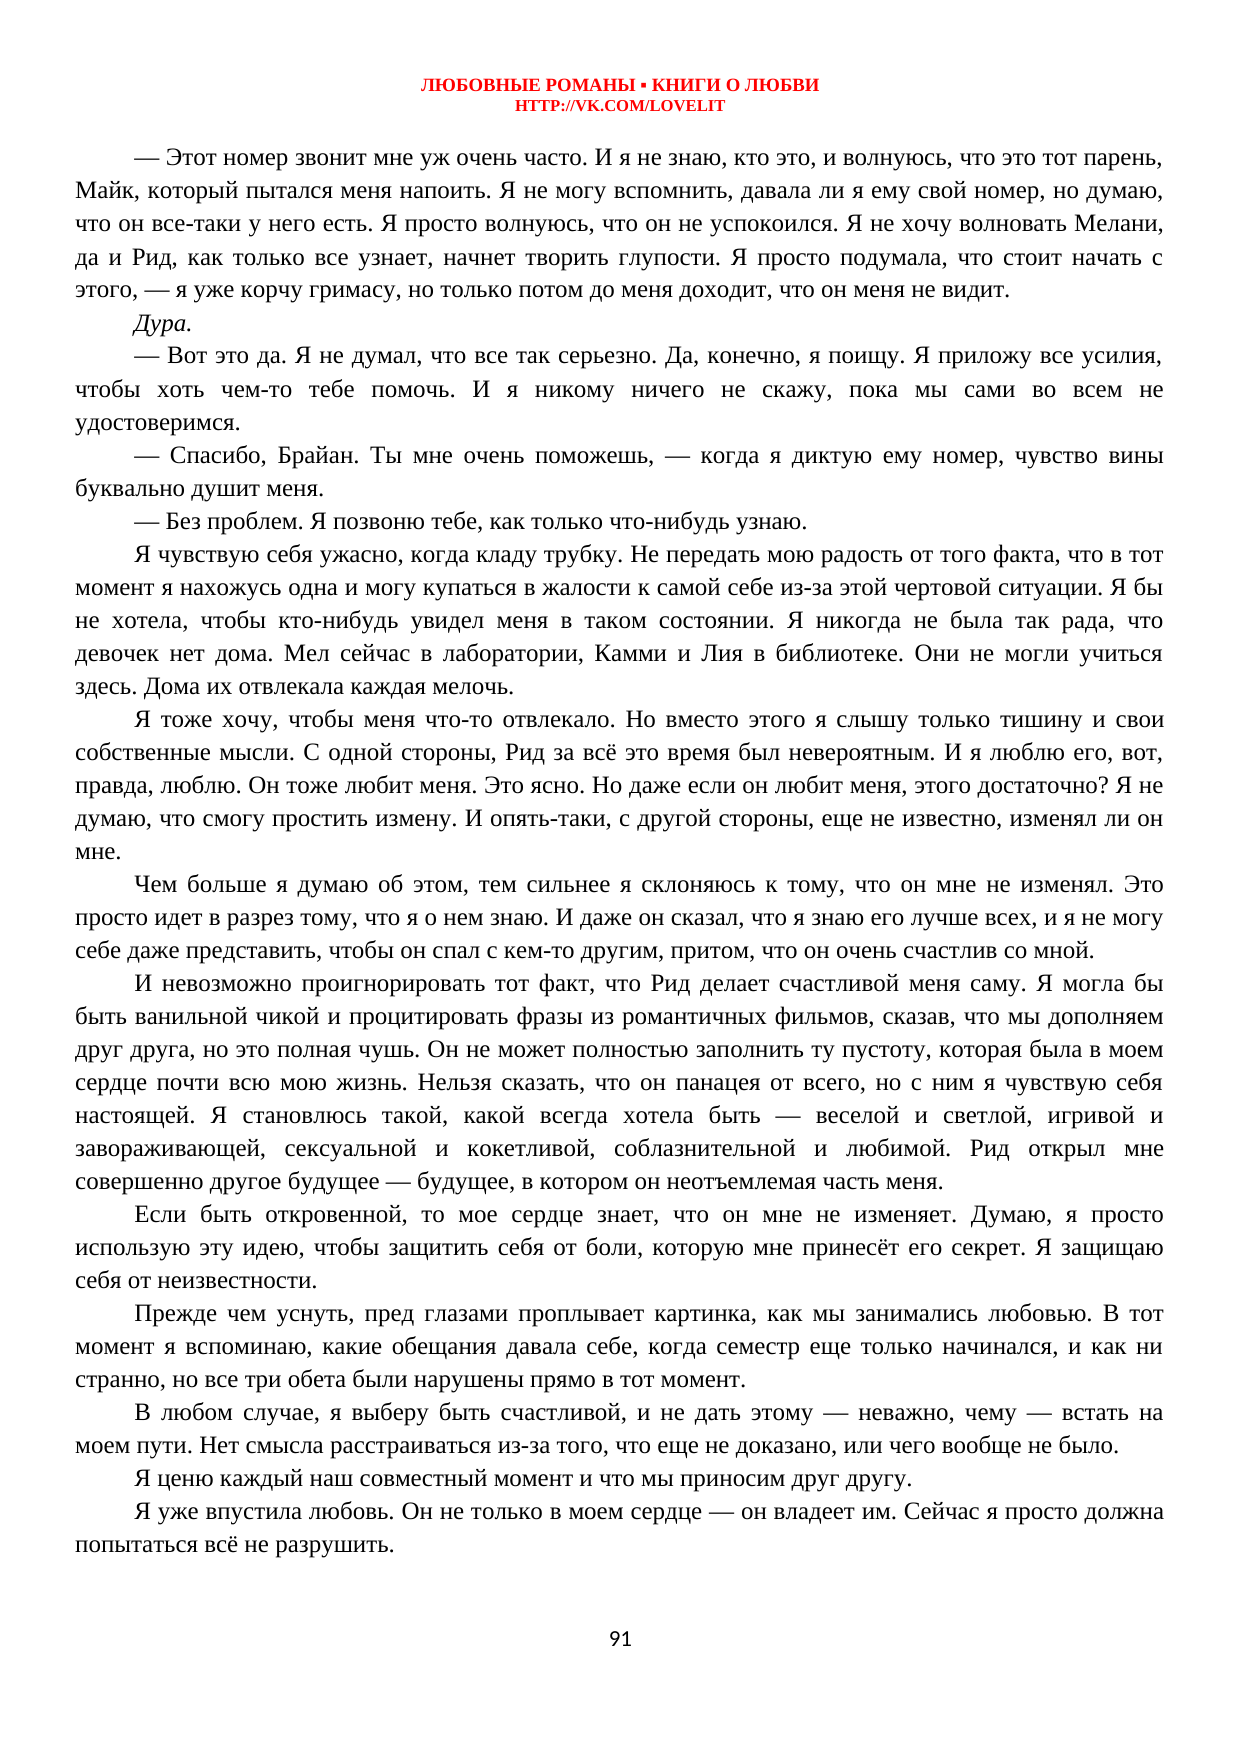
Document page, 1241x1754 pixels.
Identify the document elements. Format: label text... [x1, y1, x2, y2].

text Я чувствую себя ужасно, когда кладу трубку. Не передать мою радость от того факта, что в тот момент я нахожусь одна и могу купаться в жалости к самой себе из-за этой чертовой ситуации. Я бы не хотела, чтобы кто-нибудь увидел меня в таком состоянии. Я никогда не была так рада, что девочек нет дома. Мел сейчас в лаборатории, Камми и Лия в библиотеке. Они не могли учиться здесь. Дома их отвлекала каждая мелочь. [75, 539, 1165, 699]
text Я тоже хочу, чтобы меня что-то отвлекало. Но вместо этого я слышу только тишину и свои собственные мысли. С одной стороны, Рид за всё это время был невероятным. И я люблю его, вот, правда, люблю. Он тоже любит меня. Это ясно. Но даже если он любит меня, этого достаточно? Я не думаю, что смогу простить измену. И опять-таки, с другой стороны, еще не известно, изменял ли он мне. [75, 704, 1165, 865]
text В любом случае, я выберу быть счастливой, и не дать этому — неважно, чему — встать на моем пути. Нет смысла расстраиваться из-за того, что еще не доказано, или чего вообще не было. [75, 1397, 1165, 1459]
text Если быть откровенной, то мое сердце знает, что он мне не изменяет. Думаю, я просто использую эту идею, чтобы защитить себя от боли, которую мне принесёт его секрет. Я защищаю себя от неизвестности. [75, 1199, 1165, 1294]
text — Вот это да. Я не думал, что все так серьезно. Да, конечно, я поищу. Я приложу все усилия, чтобы хоть чем-то тебе помочь. И я никому ничего не скажу, пока мы сами во всем не удостоверимся. [75, 341, 1165, 435]
text Чем больше я думаю об этом, тем сильнее я склоняюсь к тому, что он мне не изменял. Это просто идет в разрез тому, что я о нем знаю. И даже он сказал, что я знаю его лучше всех, и я не могу себе даже представить, чтобы он спал с кем-то другим, притом, что он очень счастлив со мной. [75, 869, 1165, 964]
text И невозможно проигнорировать тот факт, что Рид делает счастливой меня саму. Я могла бы быть ванильной чикой и процитировать фразы из романтичных фильмов, сказав, что мы дополняем друг друга, но это полная чушь. Он не может полностью заполнить ту пустоту, которая была в моем сердце почти всю мою жизнь. Нельзя сказать, что он панацея от всего, но с ним я чувствую себя настоящей. Я становлюсь такой, какой всегда хотела быть — веселой и светлой, игривой и завораживающей, сексуальной и кокетливой, соблазнительной и любимой. Рид открыл мне совершенно другое будущее — будущее, в котором он неотъемлемая часть меня. [75, 968, 1165, 1195]
text — Спасибо, Брайан. Ты мне очень поможешь, — когда я диктую ему номер, чувство вины буквально душит меня. [75, 440, 1165, 501]
text Я ценю каждый наш совместный момент и что мы приносим друг другу. [75, 1463, 1165, 1492]
text Я уже впустила любовь. Он не только в моем сердце — он владеет им. Сейчас я просто должна попытаться всё не разрушить. [75, 1496, 1165, 1558]
text — Этот номер звонит мне уж очень часто. И я не знаю, кто это, и волнуюсь, что это тот парень, Майк, который пытался меня напоить. Я не могу вспомнить, давала ли я ему свой номер, но думаю, что он все-таки у него есть. Я просто волнуюсь, что он не успокоился. Я не хочу волновать Мелани, да и Рид, как только все узнает, начнет творить глупости. Я просто подумала, что стоит начать с этого, — я уже корчу гримасу, но только потом до меня доходит, что он меня не видит. [75, 142, 1165, 303]
text Дура. [75, 308, 1165, 336]
text — Без проблем. Я позвоню тебе, как только что-нибудь узнаю. [75, 506, 1165, 534]
text Прежде чем уснуть, пред глазами проплывает картинка, как мы занимались любовью. В тот момент я вспоминаю, какие обещания давала себе, когда семестр еще только начинался, и как ни странно, но все три обета были нарушены прямо в тот момент. [75, 1298, 1165, 1393]
